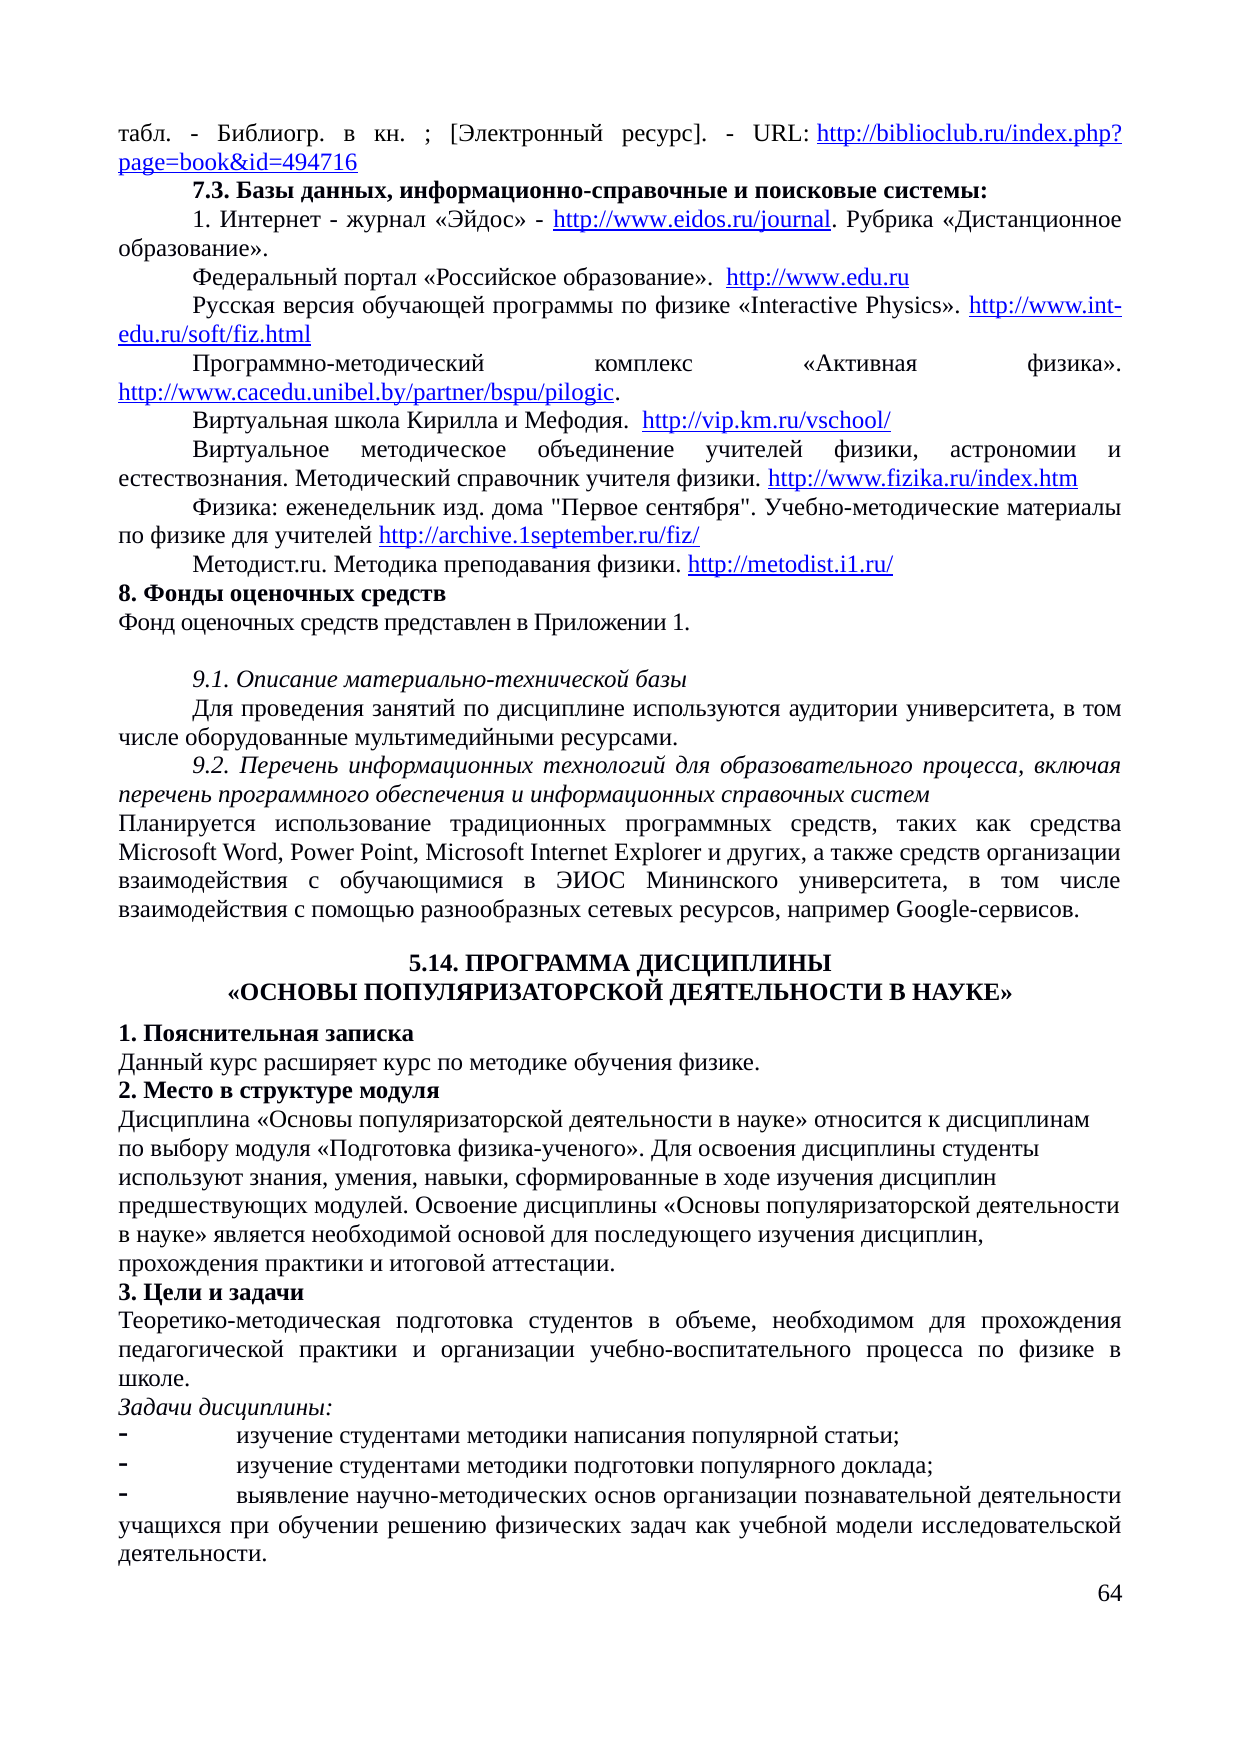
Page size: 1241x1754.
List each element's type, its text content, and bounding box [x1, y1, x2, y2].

text 8. Фонды оценочных средств [118, 578, 1122, 607]
text Планируется использование традиционных программных средств, таких как средства Microsoft Word, Power Point, Microsoft Internet Explorer и других, а также средств организации взаимодействия с обучающимися в ЭИОС Мининского университета, в том числе взаимодействия с помощью разнообразных сетевых ресурсов, например Google-сервисов. [118, 808, 1122, 923]
text 1. Интернет - журнал «Эйдос» - http://www.eidos.ru/journal. Рубрика «Дистанционное образование». [118, 204, 1122, 262]
text 2. Место в структуре модуля [118, 1076, 1122, 1104]
list выявление научно-методических основ организации познавательной деятельности учащихся при обучении решению физических задач как учебной модели исследовательской деятельности. [118, 1480, 1122, 1567]
text 3. Цели и задачи [118, 1277, 1122, 1306]
list изучение студентами методики написания популярной статьи; [118, 1421, 1122, 1450]
text 1. Пояснительная записка [118, 1018, 1122, 1047]
text Для проведения занятий по дисциплине используются аудитории университета, в том числе оборудованные мультимедийными ресурсами. [118, 693, 1122, 751]
text Дисциплина «Основы популяризаторской деятельности в науке» относится к дисциплинам по выбору модуля «Подготовка физика-ученого». Для освоения дисциплины студенты используют знания, умения, навыки, сформированные в ходе изучения дисциплин предшествующих модулей. Освоение дисциплины «Основы популяризаторской деятельности в науке» является необходимой основой для последующего изучения дисциплин, прохождения практики и итоговой аттестации. [118, 1104, 1122, 1277]
text Программно-методический комплекс «Активная физика». http://www.cacedu.unibel.by/partner/bspu/pilogic. [118, 348, 1122, 406]
text Методист.ru. Методика преподавания физики. http://metodist.i1.ru/ [118, 549, 1122, 578]
text 7.3. Базы данных, информационно-справочные и поисковые системы: [118, 176, 1122, 204]
text 9.2. Перечень информационных технологий для образовательного процесса, включая перечень программного обеспечения и информационных справочных систем [118, 751, 1122, 808]
list изучение студентами методики подготовки популярного доклада; [118, 1450, 1122, 1480]
subtitle 5.14. ПРОГРАММА ДИСЦИПЛИНЫ «основы популяризаторской деятельности в науке» [118, 948, 1122, 1006]
text 9.1. Описание материально-технической базы [118, 664, 1122, 693]
text Физика: еженедельник изд. дома "Первое сентября". Учебно-методические материалы по физике для учителей http://archive.1september.ru/fiz/ [118, 492, 1122, 549]
text Виртуальная школа Кирилла и Мефодия. http://vip.km.ru/vschool/ [118, 406, 1122, 434]
text Задачи дисциплины: [118, 1392, 1122, 1421]
text Данный курс расширяет курс по методике обучения физике. [118, 1047, 1122, 1076]
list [118, 118, 1122, 176]
text Федеральный портал «Российское образование». http://www.edu.ru [118, 262, 1122, 291]
text Виртуальное методическое объединение учителей физики, астрономии и естествознания. Методический справочник учителя физики. http://www.fizika.ru/index.htm [118, 434, 1122, 492]
text Русская версия обучающей программы по физике «Interactive Physics». http://www.int-edu.ru/soft/fiz.html [118, 291, 1122, 348]
text Теоретико-методическая подготовка студентов в объеме, необходимом для прохождения педагогической практики и организации учебно-воспитательного процесса по физике в школе. [118, 1306, 1122, 1392]
text Фонд оценочных средств представлен в Приложении 1. [118, 607, 1122, 636]
